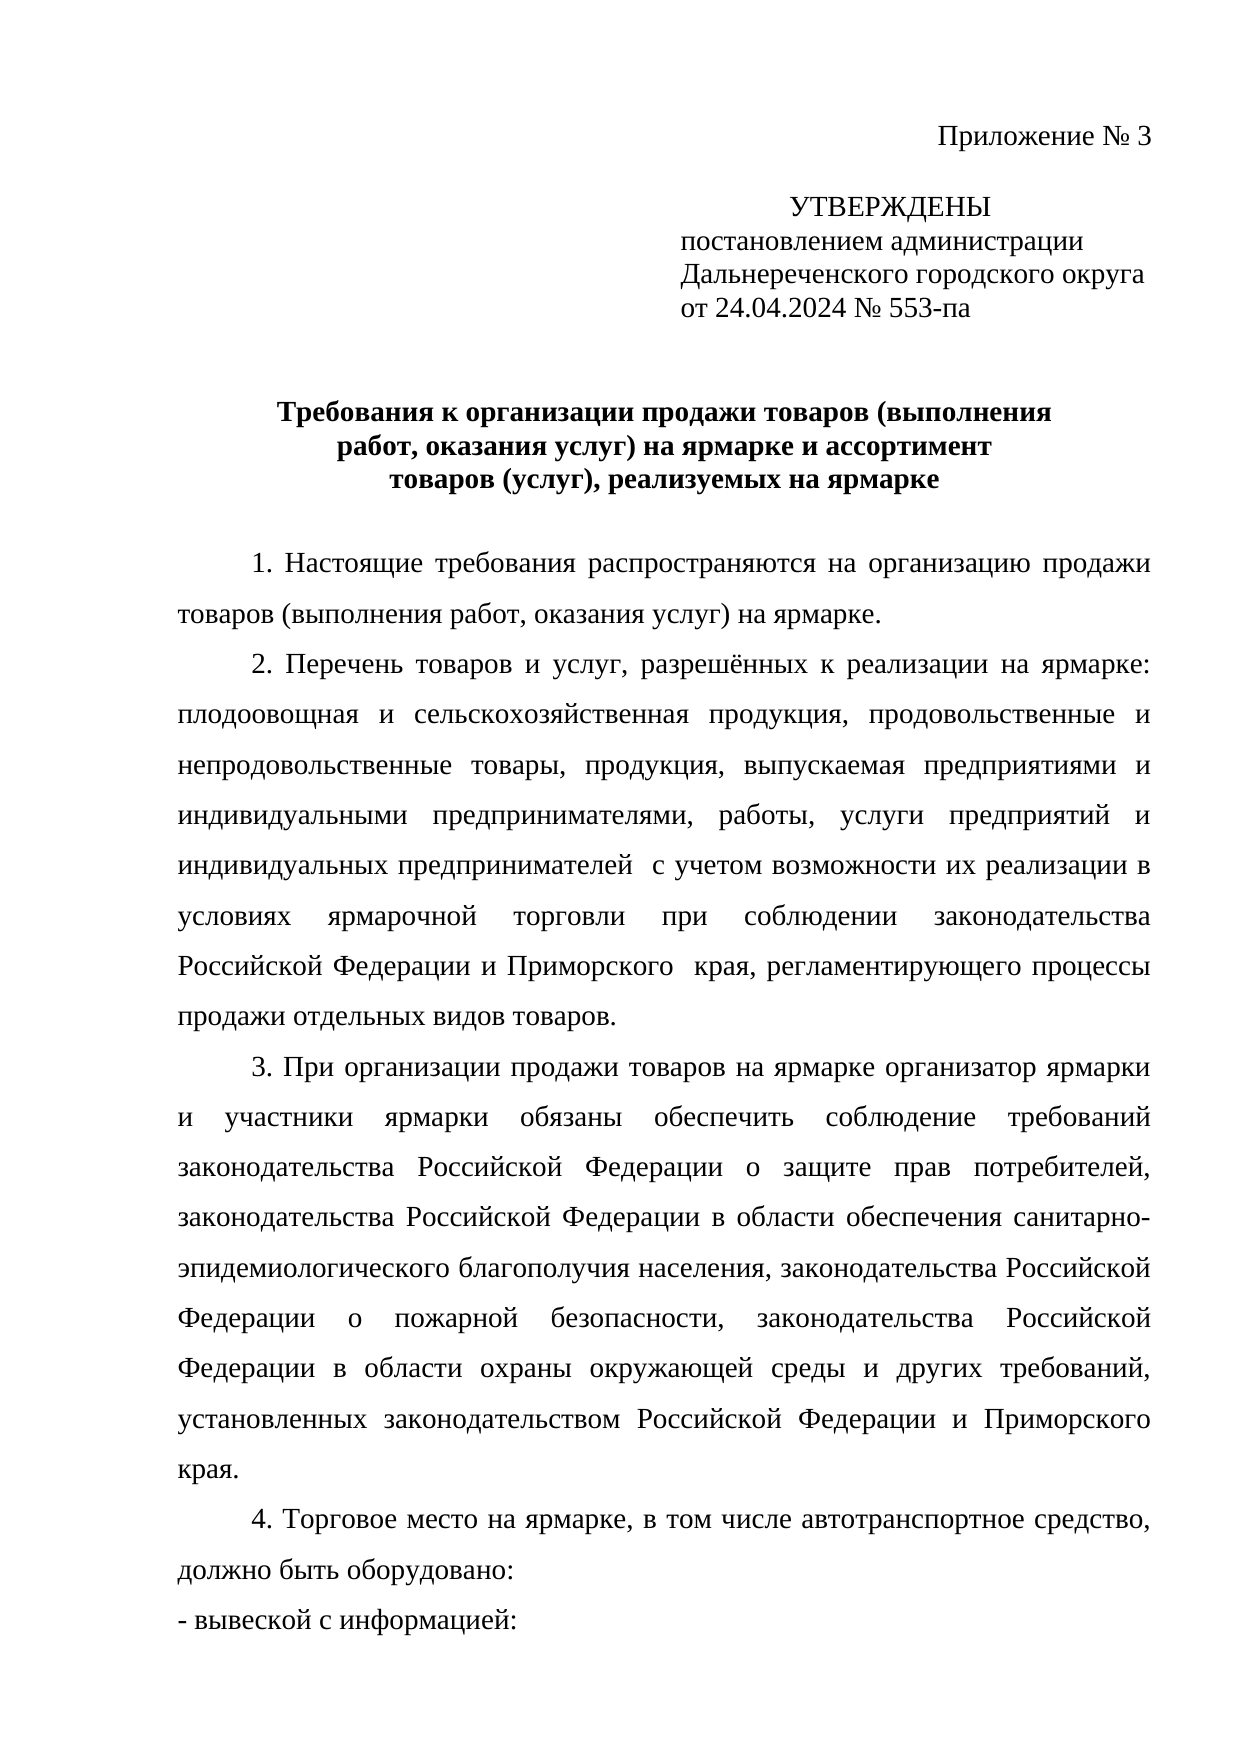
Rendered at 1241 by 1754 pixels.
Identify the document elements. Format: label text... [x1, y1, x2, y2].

text постановлением администрации [177, 223, 1152, 256]
text работ, оказания услуг) на ярмарке и ассортимент [177, 428, 1152, 462]
text УТВЕРЖДЕНЫ [177, 189, 1152, 223]
text 1. Настоящие требования распространяются на организацию продажи товаров (выполнения работ, оказания услуг) на ярмарке. [177, 546, 1152, 629]
text - вывеской с информацией: [177, 1602, 1152, 1636]
text Приложение № 3 [177, 118, 1152, 152]
text Требования к организации продажи товаров (выполнения [177, 394, 1152, 428]
text 2. Перечень товаров и услуг, разрешённых к реализации на ярмарке: плодоовощная и сельскохозяйственная продукция, продовольственные и непродовольственные товары, продукция, выпускаемая предприятиями и индивидуальными предпринимателями, работы, услуги предприятий и индивидуальных предпринимателей с учетом возможности их реализации в условиях ярмарочной торговли при соблюдении законодательства Российской Федерации и Приморского края, регламентирующего процессы продажи отдельных видов товаров. [177, 646, 1152, 1032]
text от 24.04.2024 № 553-па [177, 290, 1152, 323]
text 3. При организации продажи товаров на ярмарке организатор ярмарки и участники ярмарки обязаны обеспечить соблюдение требований законодательства Российской Федерации о защите прав потребителей, законодательства Российской Федерации в области обеспечения санитарно-эпидемиологического благополучия населения, законодательства Российской Федерации о пожарной безопасности, законодательства Российской Федерации в области охраны окружающей среды и других требований, установленных законодательством Российской Федерации и Приморского края. [177, 1049, 1152, 1485]
text Дальнереченского городского округа [177, 256, 1152, 290]
text 4. Торговое место на ярмарке, в том числе автотранспортное средство, должно быть оборудовано: [177, 1501, 1152, 1585]
text товаров (услуг), реализуемых на ярмарке [177, 462, 1152, 495]
